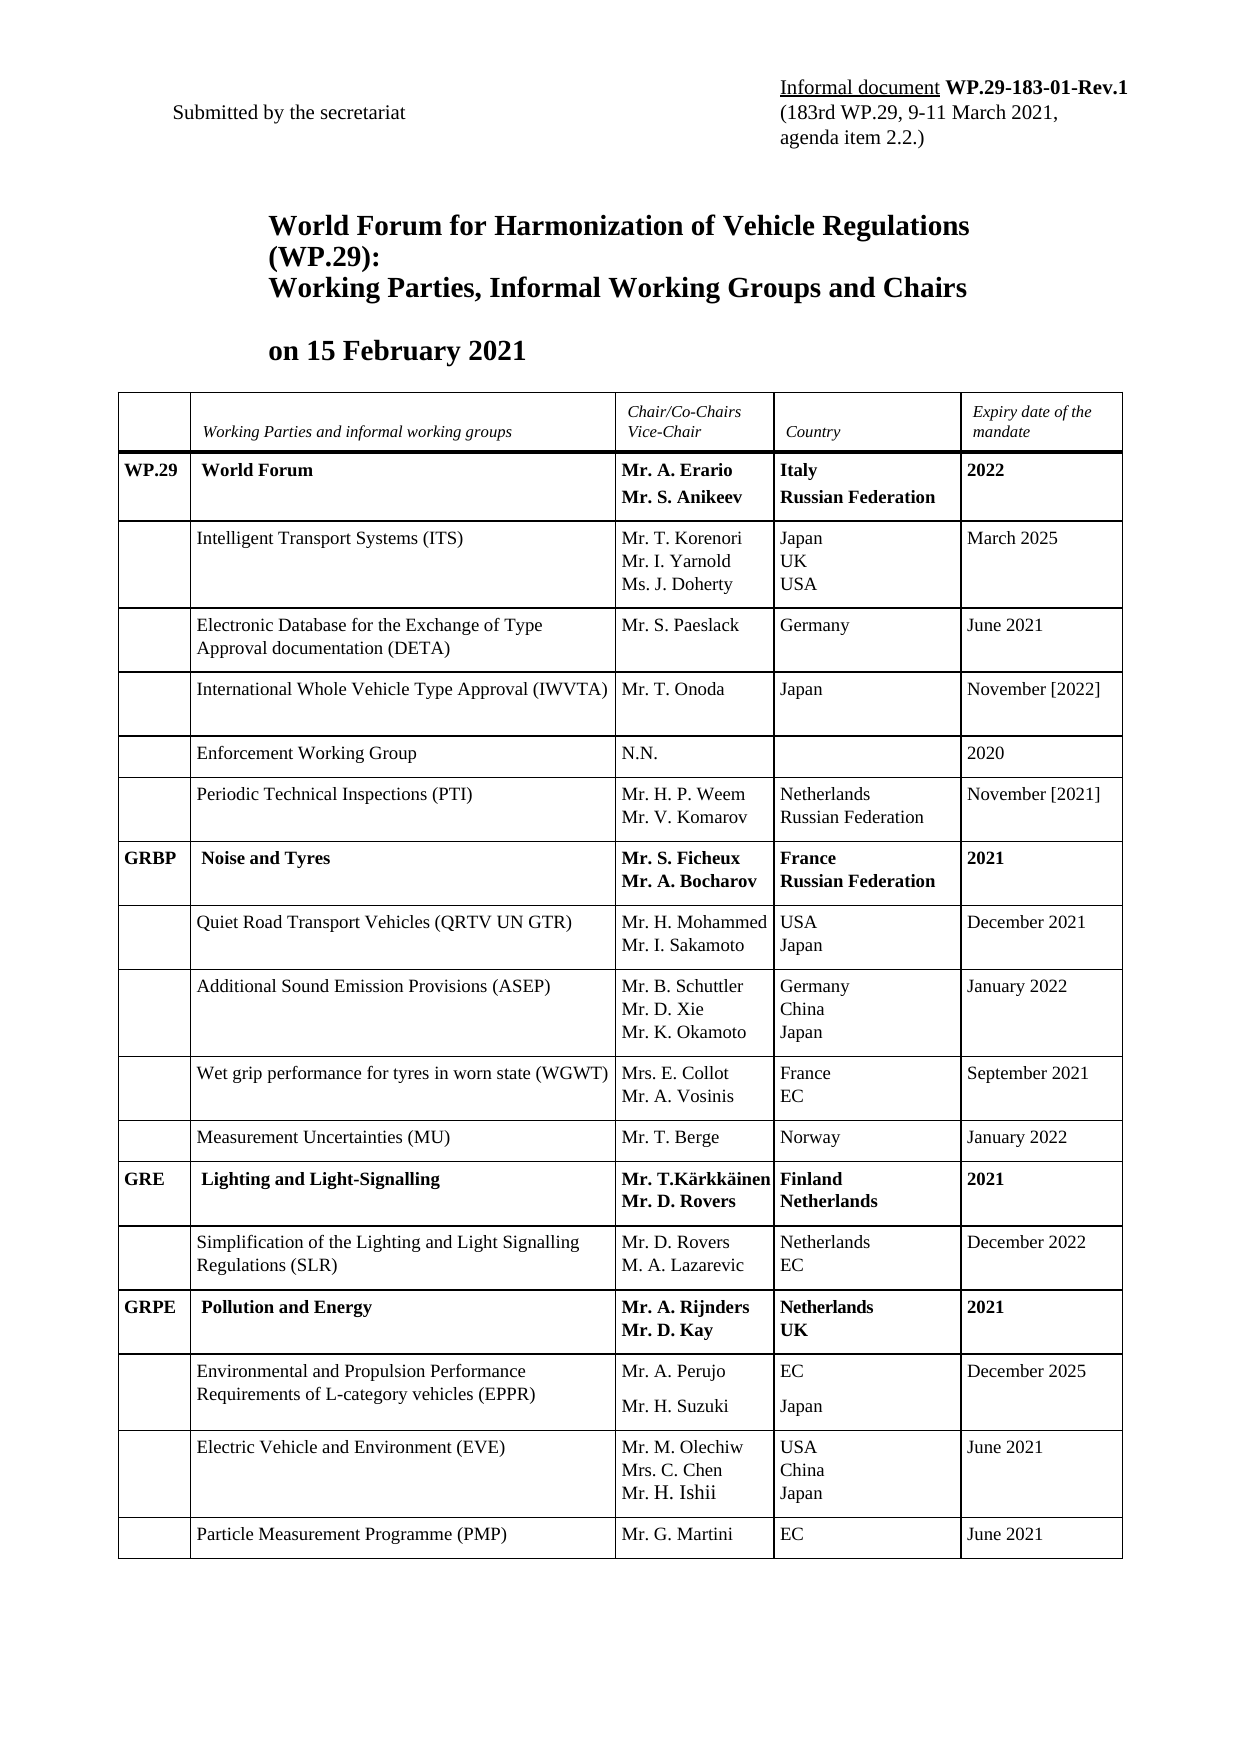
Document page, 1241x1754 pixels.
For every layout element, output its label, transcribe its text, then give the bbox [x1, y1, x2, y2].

table_cell Japan [775, 673, 960, 735]
table_cell Noise and Tyres [191, 842, 615, 904]
table_cell USA Japan [775, 906, 960, 969]
table_cell 2021 [962, 1291, 1122, 1353]
table_header Country [775, 393, 960, 450]
table_cell N.N. [616, 737, 773, 776]
table_cell Mr. D. Rovers M. A. Lazarevic [616, 1227, 773, 1289]
table_cell Mr. G. Martini [616, 1518, 773, 1558]
table_cell EC [775, 1518, 960, 1558]
table_cell Mr. A. Perujo Mr. H. Suzuki [616, 1355, 773, 1429]
table_cell Mr. T. Berge [616, 1121, 773, 1161]
table_cell [119, 906, 190, 969]
table_cell GRPE [119, 1291, 190, 1353]
table_cell June 2021 [962, 1518, 1122, 1558]
table_cell Mr. T. Onoda [616, 673, 773, 735]
table_cell Environmental and Propulsion Performance Requirements of L-category vehicles (EPPR) [191, 1355, 615, 1429]
table_cell Mr. A. Erario Mr. S. Anikeev [616, 454, 773, 520]
table_cell Finland Netherlands [775, 1162, 960, 1225]
table_cell Mr. S. Ficheux Mr. A. Bocharov [616, 842, 773, 904]
table_cell Lighting and Light-Signalling [191, 1162, 615, 1225]
text World Forum for Harmonization of Vehicle Regulations (WP.29): Working Parties, Informal Working Groups and Chairs on 15 February 2021 [150, 210, 972, 367]
table_cell [119, 1431, 190, 1517]
table_header Expiry date of the mandate [962, 393, 1122, 450]
table_cell January 2022 [962, 970, 1122, 1056]
table_cell Wet grip performance for tyres in worn state (WGWT) [191, 1057, 615, 1120]
table_cell March 2025 [962, 522, 1122, 607]
table_header Working Parties and informal working groups [191, 393, 615, 450]
table_cell [775, 737, 960, 776]
table_cell Electric Vehicle and Environment (EVE) [191, 1431, 615, 1517]
table_cell [119, 778, 190, 841]
table_header Chair/Co-Chairs Vice-Chair [616, 393, 773, 450]
table_cell Mr. S. Paeslack [616, 609, 773, 671]
table_cell November [2022] [962, 673, 1122, 735]
table_cell [119, 1355, 190, 1429]
table_cell World Forum [191, 454, 615, 520]
table_cell Intelligent Transport Systems (ITS) [191, 522, 615, 607]
table_cell Simplification of the Lighting and Light Signalling Regulations (SLR) [191, 1227, 615, 1289]
table_cell Mr. A. Rijnders Mr. D. Kay [616, 1291, 773, 1353]
table_cell June 2021 [962, 609, 1122, 671]
table_cell December 2021 [962, 906, 1122, 969]
table_cell Netherlands Russian Federation [775, 778, 960, 841]
table_cell [119, 609, 190, 671]
table_cell GRE [119, 1162, 190, 1225]
table_cell [119, 522, 190, 607]
table_cell [119, 970, 190, 1056]
table_cell [119, 1518, 190, 1558]
table_cell Mr. B. Schuttler Mr. D. Xie Mr. K. Okamoto [616, 970, 773, 1056]
table_cell EC Japan [775, 1355, 960, 1429]
table_cell [119, 1227, 190, 1289]
table_cell Japan UK USA [775, 522, 960, 607]
table_cell Additional Sound Emission Provisions (ASEP) [191, 970, 615, 1056]
table_cell Mr. H. P. Weem Mr. V. Komarov [616, 778, 773, 841]
table_cell 2021 [962, 1162, 1122, 1225]
table_cell Particle Measurement Programme (PMP) [191, 1518, 615, 1558]
table_cell Germany [775, 609, 960, 671]
table_header [119, 393, 190, 450]
table_cell USA China Japan [775, 1431, 960, 1517]
table_cell 2020 [962, 737, 1122, 776]
table_cell June 2021 [962, 1431, 1122, 1517]
table_cell [119, 1121, 190, 1161]
table_cell Mr. T. Korenori Mr. I. Yarnold Ms. J. Doherty [616, 522, 773, 607]
table_cell Mrs. E. Collot Mr. A. Vosinis [616, 1057, 773, 1120]
table_cell Electronic Database for the Exchange of Type Approval documentation (DETA) [191, 609, 615, 671]
table_cell France EC [775, 1057, 960, 1120]
table_cell France Russian Federation [775, 842, 960, 904]
table_cell International Whole Vehicle Type Approval (IWVTA) [191, 673, 615, 735]
table_cell Mr. H. Mohammed Mr. I. Sakamoto [616, 906, 773, 969]
table_cell Pollution and Energy [191, 1291, 615, 1353]
table_cell [119, 1057, 190, 1120]
table_cell Mr. M. Olechiw Mrs. C. Chen Mr. H. Ishii [616, 1431, 773, 1517]
table_cell December 2022 [962, 1227, 1122, 1289]
table_cell 2022 [962, 454, 1122, 520]
table_cell [119, 737, 190, 776]
table_cell 2021 [962, 842, 1122, 904]
table_cell Quiet Road Transport Vehicles (QRTV UN GTR) [191, 906, 615, 969]
table_cell Enforcement Working Group [191, 737, 615, 776]
table_cell GRBP [119, 842, 190, 904]
table_cell Norway [775, 1121, 960, 1161]
table_cell Italy Russian Federation [775, 454, 960, 520]
table_cell Periodic Technical Inspections (PTI) [191, 778, 615, 841]
table_cell [119, 673, 190, 735]
table_cell November [2021] [962, 778, 1122, 841]
table_cell December 2025 [962, 1355, 1122, 1429]
table_cell Netherlands UK [775, 1291, 960, 1353]
table_cell Netherlands EC [775, 1227, 960, 1289]
table_cell Germany China Japan [775, 970, 960, 1056]
table_cell January 2022 [962, 1121, 1122, 1161]
table_cell Mr. T.Kärkkäinen Mr. D. Rovers [616, 1162, 773, 1225]
table_cell WP.29 [119, 454, 190, 520]
table_cell Measurement Uncertainties (MU) [191, 1121, 615, 1161]
table_cell September 2021 [962, 1057, 1122, 1120]
